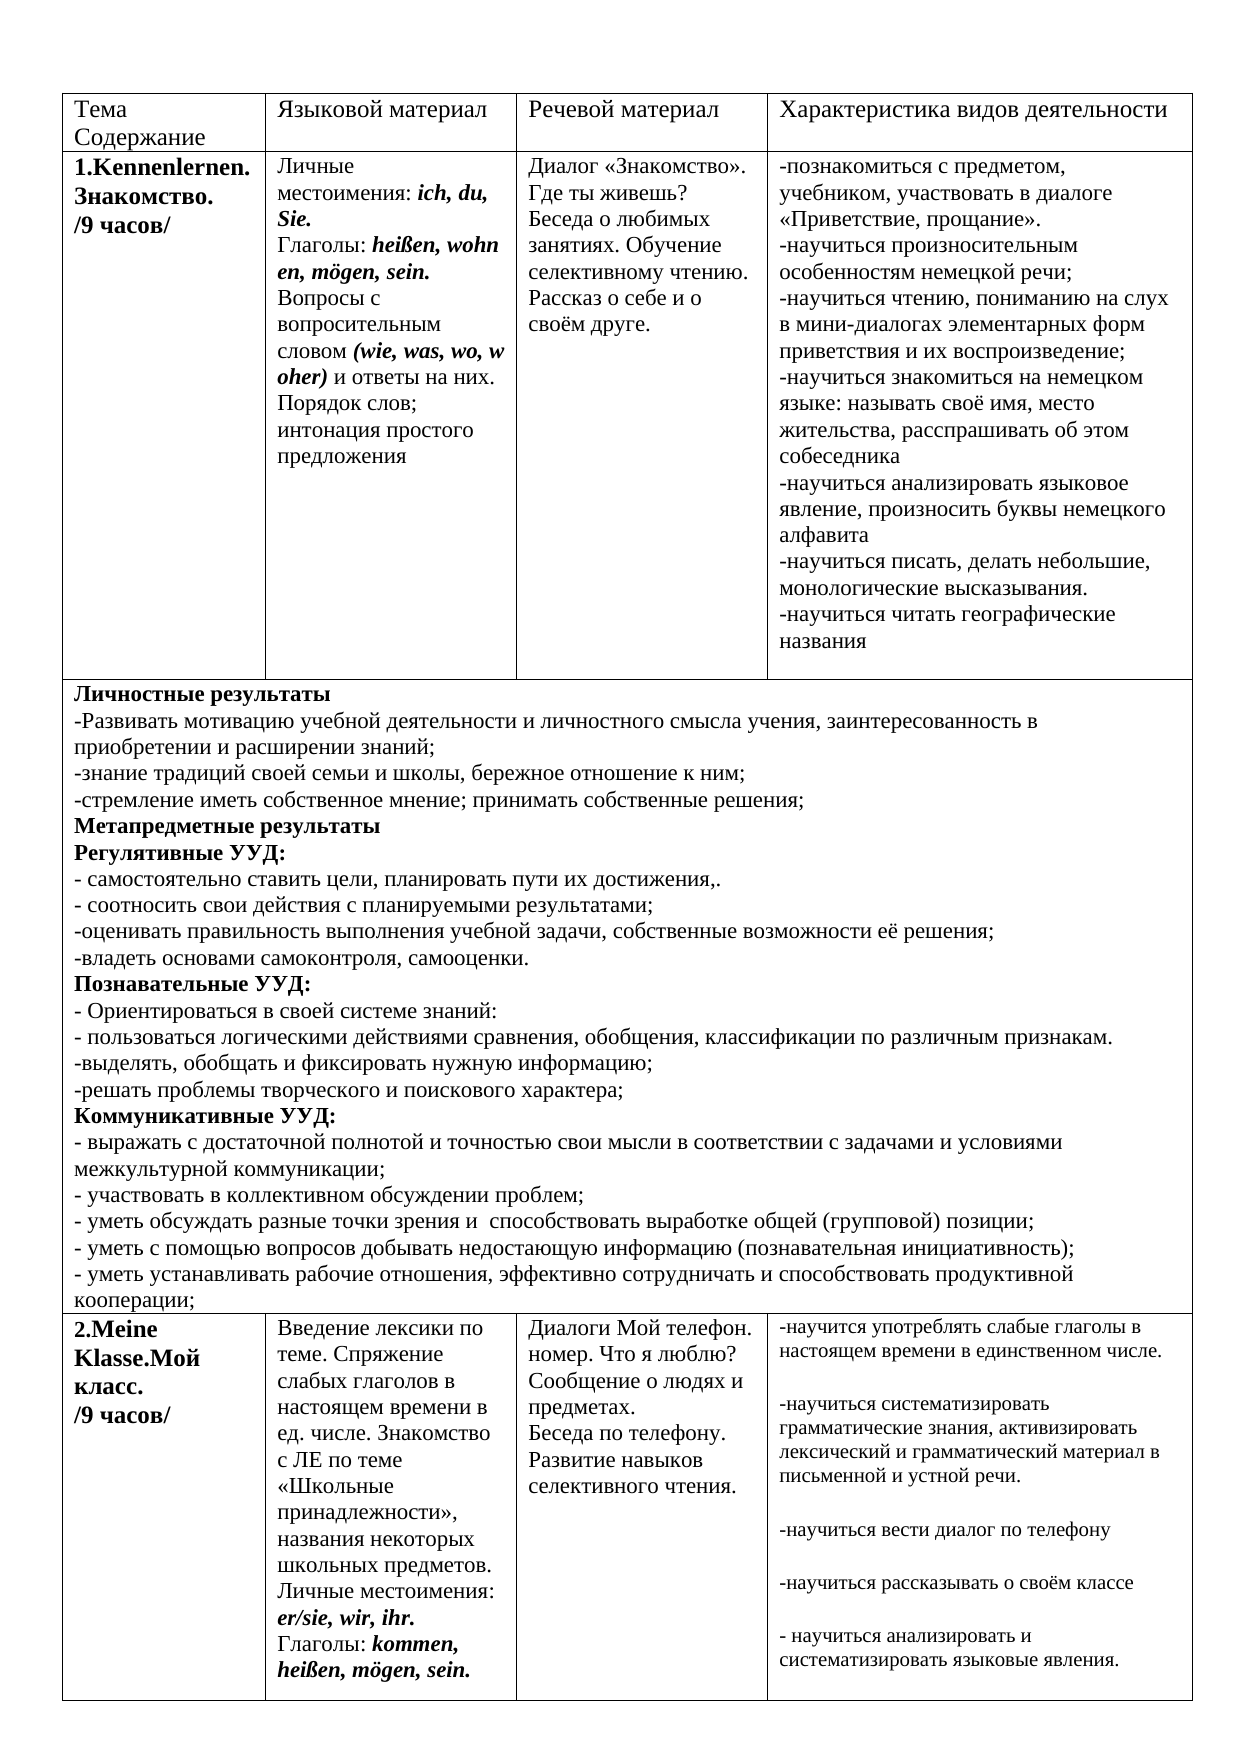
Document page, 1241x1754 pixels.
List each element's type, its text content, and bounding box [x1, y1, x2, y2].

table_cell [768, 1314, 1192, 1700]
table_cell Личные местоимения: ich, du, Sie. Глаголы: heißen, wohnen, mögen, sein. Вопросы с вопросительным словом (wie, was, wo, woher) и ответы на них. Порядок слов; интонация простого предложения [266, 152, 516, 679]
table_cell 1.Kennenlernen. Знакомство. /9 часов/ [63, 152, 265, 679]
table_header Характеристика видов деятельности [768, 94, 1192, 151]
table_cell Личностные результаты -Развивать мотивацию учебной деятельности и личностного смысла учения, заинтересованность в приобретении и расширении знаний; -знание традиций своей семьи и школы, бережное отношение к ним; -стремление иметь собственное мнение; принимать собственные решения; Метапредметные результаты Регулятивные УУД: - самостоятельно ставить цели, планировать пути их достижения,. - соотносить свои действия с планируемыми результатами; -оценивать правильность выполнения учебной задачи, собственные возможности её решения; -владеть основами самоконтроля, самооценки. Познавательные УУД: - Ориентироваться в своей системе знаний: - пользоваться логическими действиями сравнения, обобщения, классификации по различным признакам. -выделять, обобщать и фиксировать нужную информацию; -решать проблемы творческого и поискового характера; Коммуникативные УУД: - выражать с достаточной полнотой и точностью свои мысли в соответствии с задачами и условиями межкультурной коммуникации; - участвовать в коллективном обсуждении проблем; - уметь обсуждать разные точки зрения и способствовать выработке общей (групповой) позиции; - уметь с помощью вопросов добывать недостающую информацию (познавательная инициативность); - уметь устанавливать рабочие отношения, эффективно сотрудничать и способствовать продуктивной кооперации; [63, 680, 1192, 1313]
table_header Речевой материал [517, 94, 767, 151]
table_header Тема Содержание [63, 94, 265, 151]
table_cell Диалог «Знакомство». Где ты живешь? Беседа о любимых занятиях. Обучение селективному чтению. Рассказ о себе и о своём друге. [517, 152, 767, 679]
table_cell -познакомиться с предметом, учебником, участвовать в диалоге «Приветствие, прощание». -научиться произносительным особенностям немецкой речи; -научиться чтению, пониманию на слух в мини-диалогах элементарных форм приветствия и их воспроизведение; -научиться знакомиться на немецком языке: называть своё имя, место жительства, расспрашивать об этом собеседника -научиться анализировать языковое явление, произносить буквы немецкого алфавита -научиться писать, делать небольшие, монологические высказывания. -научиться читать географические названия [768, 152, 1192, 679]
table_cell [63, 1314, 265, 1700]
table_header Языковой материал [266, 94, 516, 151]
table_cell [517, 1314, 767, 1700]
